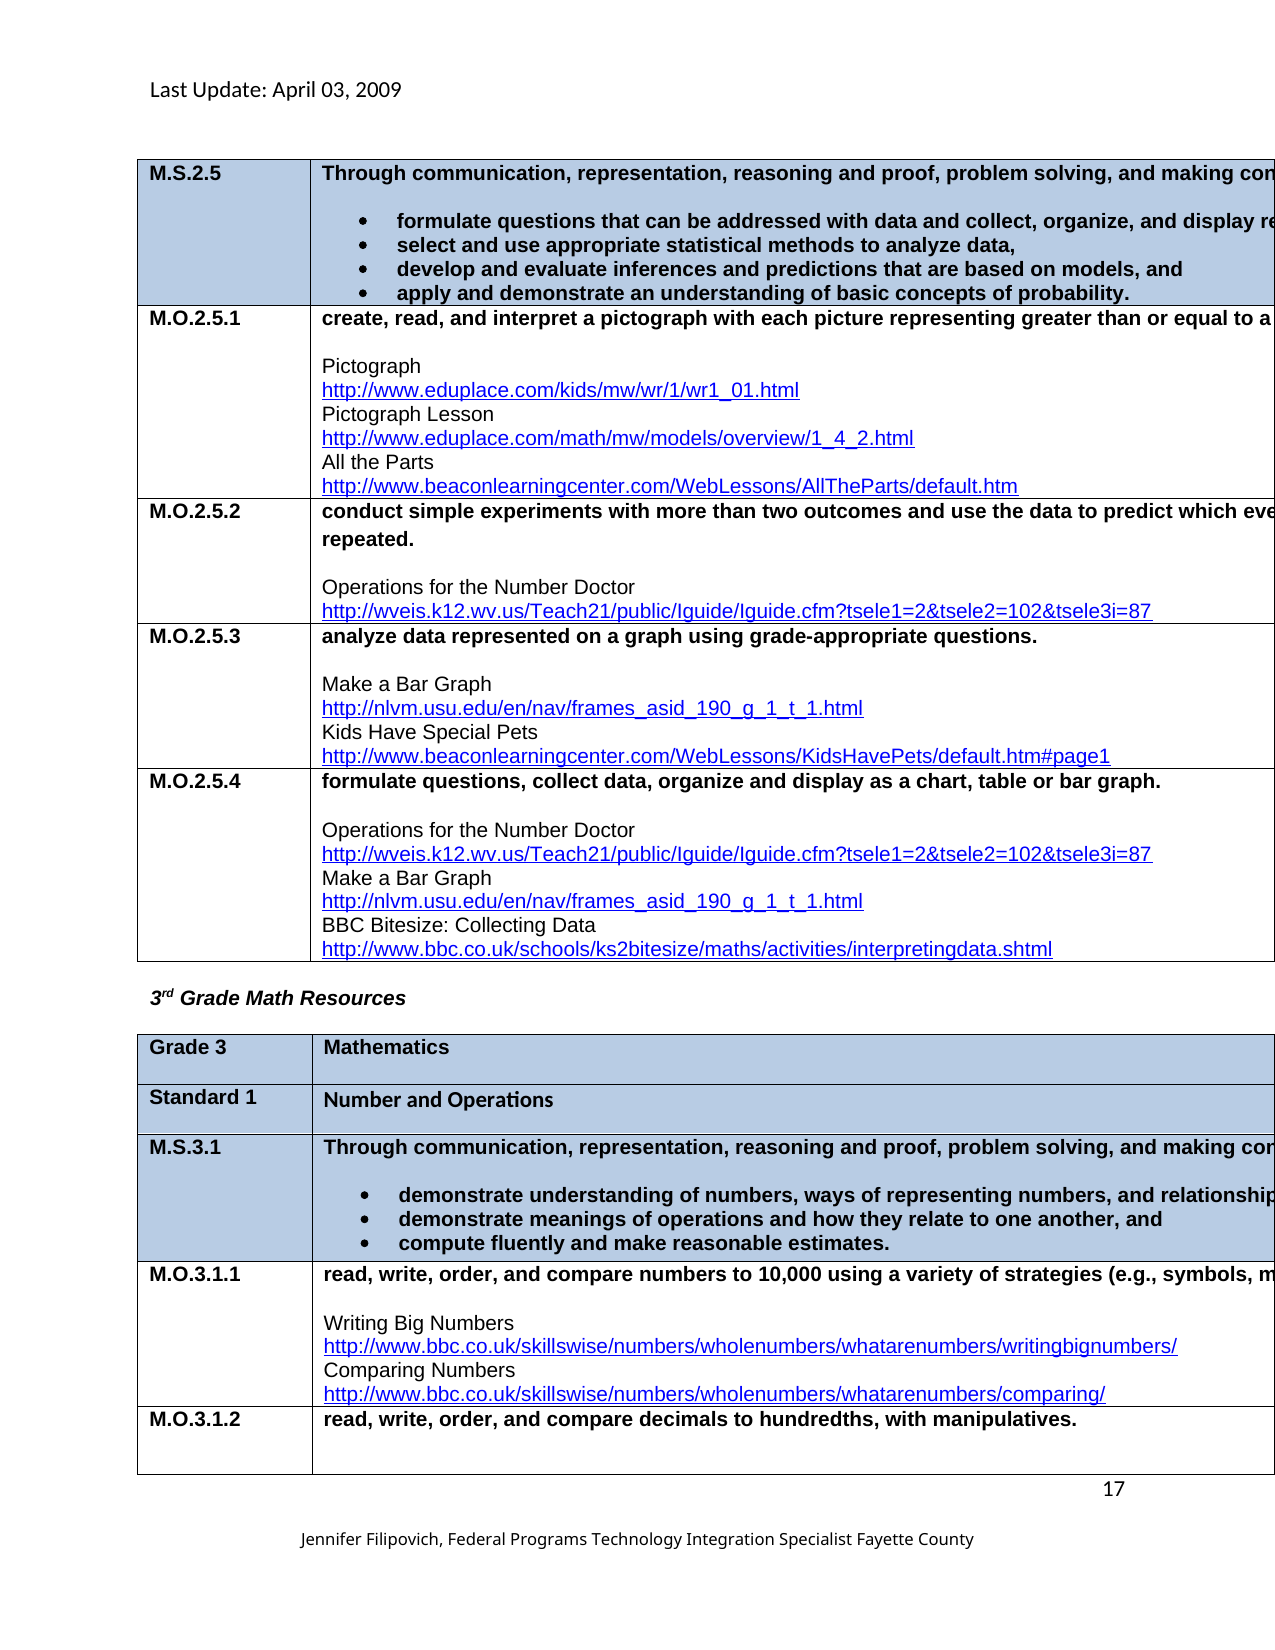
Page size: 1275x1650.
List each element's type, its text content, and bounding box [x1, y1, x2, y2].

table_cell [313, 1407, 1274, 1473]
table_cell Number and Operations [313, 1085, 1274, 1133]
table_header Mathematics [313, 1035, 1274, 1084]
table_cell Through communication, representation, reasoning and proof, problem solving, and making connections within and beyond the field of mathematics, students will formulate questions that can be addressed with data and collect, organize, and display relevant data to answer them, select and use appropriate statistical methods to analyze data, develop and evaluate inferences and predictions that are based on models, and apply and demonstrate an understanding of basic concepts of probability. [311, 160, 1274, 305]
table_cell analyze data represented on a graph using grade-appropriate questions. Make a Bar Graph http://nlvm.usu.edu/en/nav/frames_asid_190_g_1_t_1.html Kids Have Special Pets http://www.beaconlearningcenter.com/WebLessons/KidsHavePets/default.htm#page1 [311, 624, 1274, 768]
table_cell create, read, and interpret a pictograph with each picture representing greater than or equal to a single unit. Pictograph http://www.eduplace.com/kids/mw/wr/1/wr1_01.html Pictograph Lesson http://www.eduplace.com/math/mw/models/overview/1_4_2.html All the Parts http://www.beaconlearningcenter.com/WebLessons/AllTheParts/default.htm [311, 306, 1274, 498]
table_cell M.O.2.5.2 [138, 499, 310, 623]
table_cell M.O.2.5.4 [138, 769, 310, 961]
table_cell Through communication, representation, reasoning and proof, problem solving, and making connections within and beyond the field of mathematics, students will demonstrate understanding of numbers, ways of representing numbers, and relationships among numbers and number systems, demonstrate meanings of operations and how they relate to one another, and compute fluently and make reasonable estimates. [313, 1135, 1274, 1261]
text 3rd Grade Math Resources [150, 986, 1125, 1010]
table_cell conduct simple experiments with more than two outcomes and use the data to predict which event is more, less, or equally likely to occur if the experiment is repeated. Operations for the Number Doctor http://wveis.k12.wv.us/Teach21/public/Iguide/Iguide.cfm?tsele1=2&tsele2=102&tsele3i=87 [311, 499, 1274, 623]
table_header Grade 3 [138, 1035, 312, 1084]
table_cell Standard 1 [138, 1085, 312, 1133]
table_cell M.O.3.1.2 [138, 1407, 312, 1473]
table_cell M.O.3.1.1 [138, 1262, 312, 1406]
table_cell M.O.2.5.3 [138, 624, 310, 768]
table_cell M.S.3.1 [138, 1135, 312, 1261]
table_cell read, write, order, and compare numbers to 10,000 using a variety of strategies (e.g., symbols, manipulatives, number line). Writing Big Numbers http://www.bbc.co.uk/skillswise/numbers/wholenumbers/whatarenumbers/writingbignumbers/ Comparing Numbers http://www.bbc.co.uk/skillswise/numbers/wholenumbers/whatarenumbers/comparing/ [313, 1262, 1274, 1406]
table_cell M.S.2.5 [138, 160, 310, 305]
table_cell formulate questions, collect data, organize and display as a chart, table or bar graph. Operations for the Number Doctor http://wveis.k12.wv.us/Teach21/public/Iguide/Iguide.cfm?tsele1=2&tsele2=102&tsele3i=87 Make a Bar Graph http://nlvm.usu.edu/en/nav/frames_asid_190_g_1_t_1.html BBC Bitesize: Collecting Data http://www.bbc.co.uk/schools/ks2bitesize/maths/activities/interpretingdata.shtml [311, 769, 1274, 961]
table_cell M.O.2.5.1 [138, 306, 310, 498]
